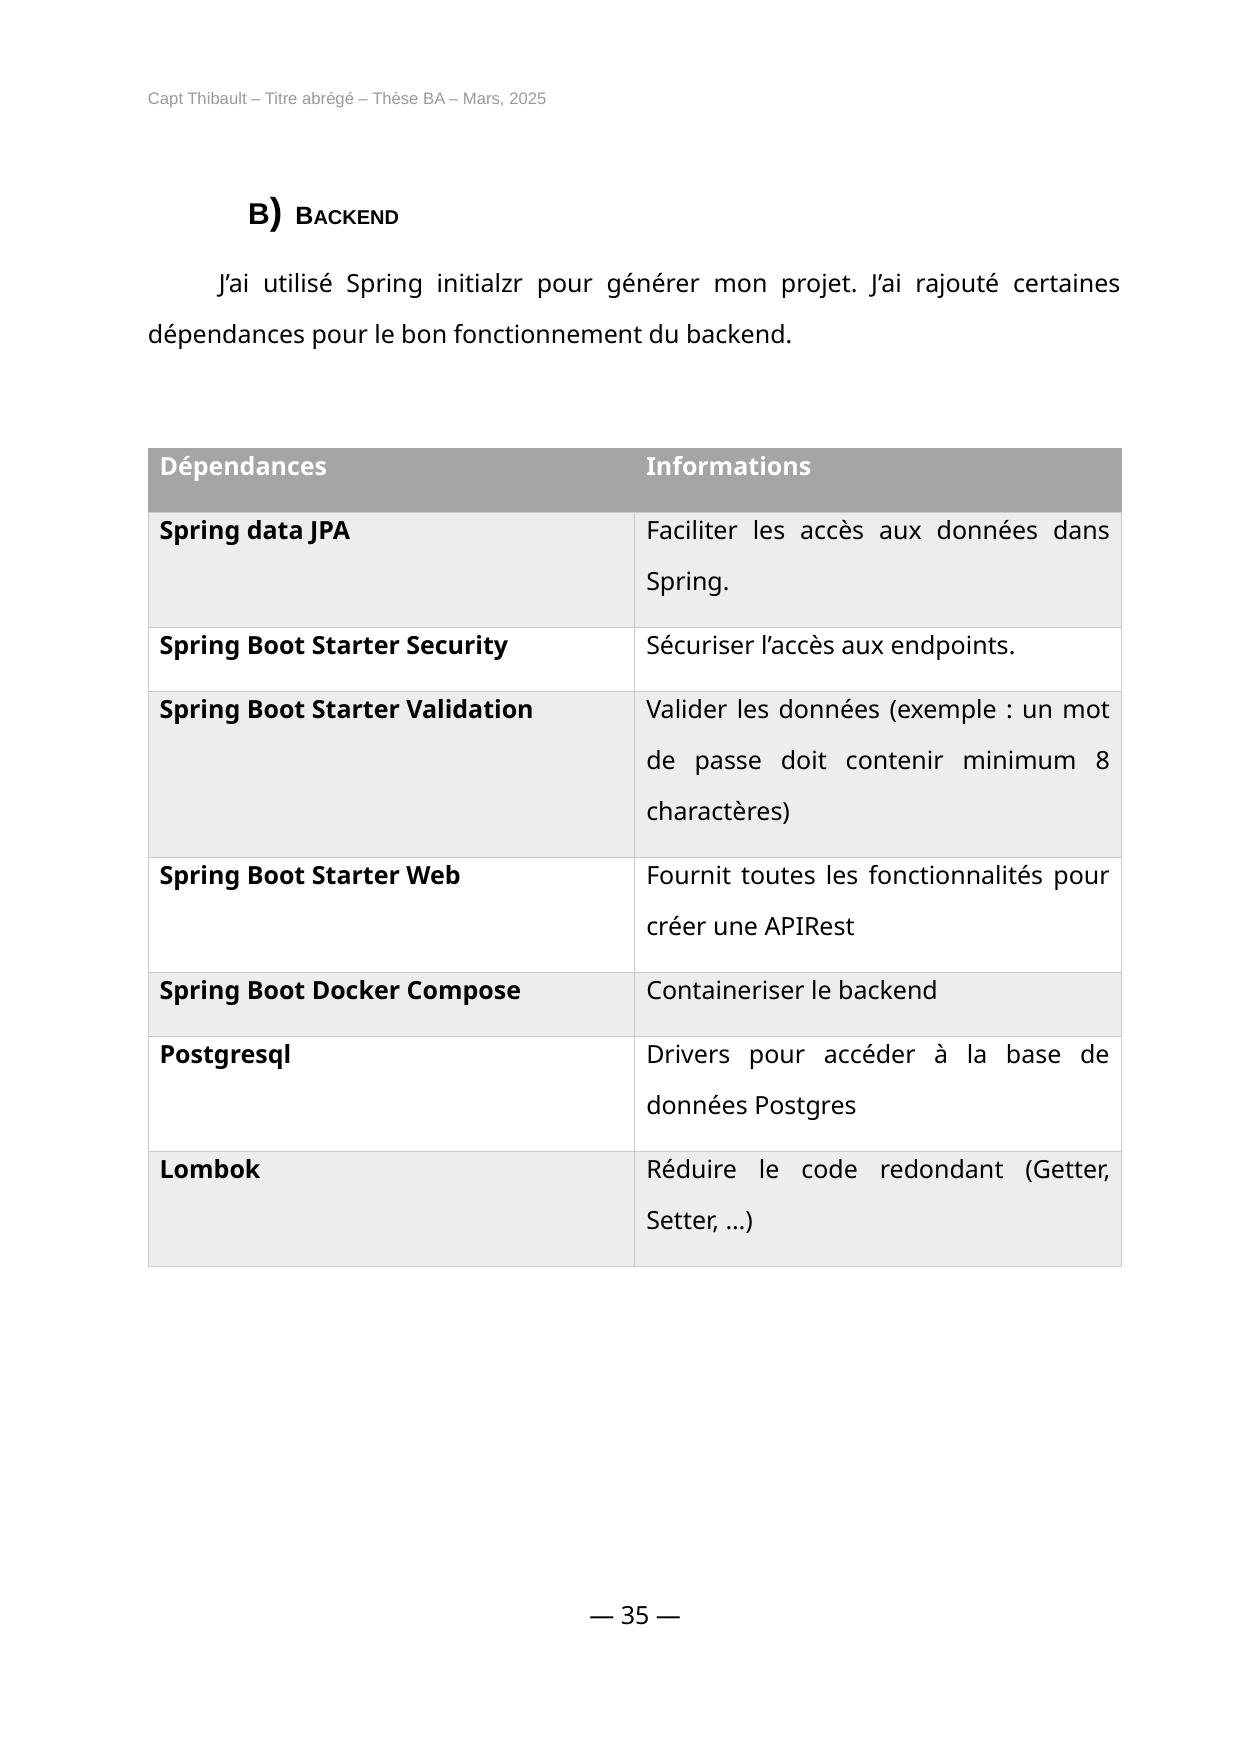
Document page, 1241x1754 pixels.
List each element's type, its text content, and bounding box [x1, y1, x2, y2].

table_header Informations [635, 449, 1121, 512]
table_cell Réduire le code redondant (Getter, Setter, …) [635, 1152, 1121, 1266]
table_cell Containeriser le backend [635, 973, 1121, 1036]
table_cell Faciliter les accès aux données dans Spring. [635, 513, 1121, 627]
table_cell Fournit toutes les fonctionnalités pour créer une APIRest [635, 858, 1121, 972]
table_cell Spring Boot Starter Validation [149, 692, 634, 857]
table_cell Drivers pour accéder à la base de données Postgres [635, 1037, 1121, 1151]
table_cell Spring Boot Docker Compose [149, 973, 634, 1036]
subtitle Backend [177, 189, 1122, 232]
table_header Dépendances [149, 449, 634, 512]
table_cell Postgresql [149, 1037, 634, 1151]
text J’ai utilisé Spring initialzr pour générer mon projet. J’ai rajouté certaines dépendances pour le bon fonctionnement du backend. [148, 266, 1122, 351]
table_cell Spring Boot Starter Security [149, 628, 634, 691]
table_cell Valider les données (exemple : un mot de passe doit contenir minimum 8 charactères) [635, 692, 1121, 857]
table_cell Spring data JPA [149, 513, 634, 627]
table_cell Sécuriser l’accès aux endpoints. [635, 628, 1121, 691]
table_cell Spring Boot Starter Web [149, 858, 634, 972]
table_cell Lombok [149, 1152, 634, 1266]
